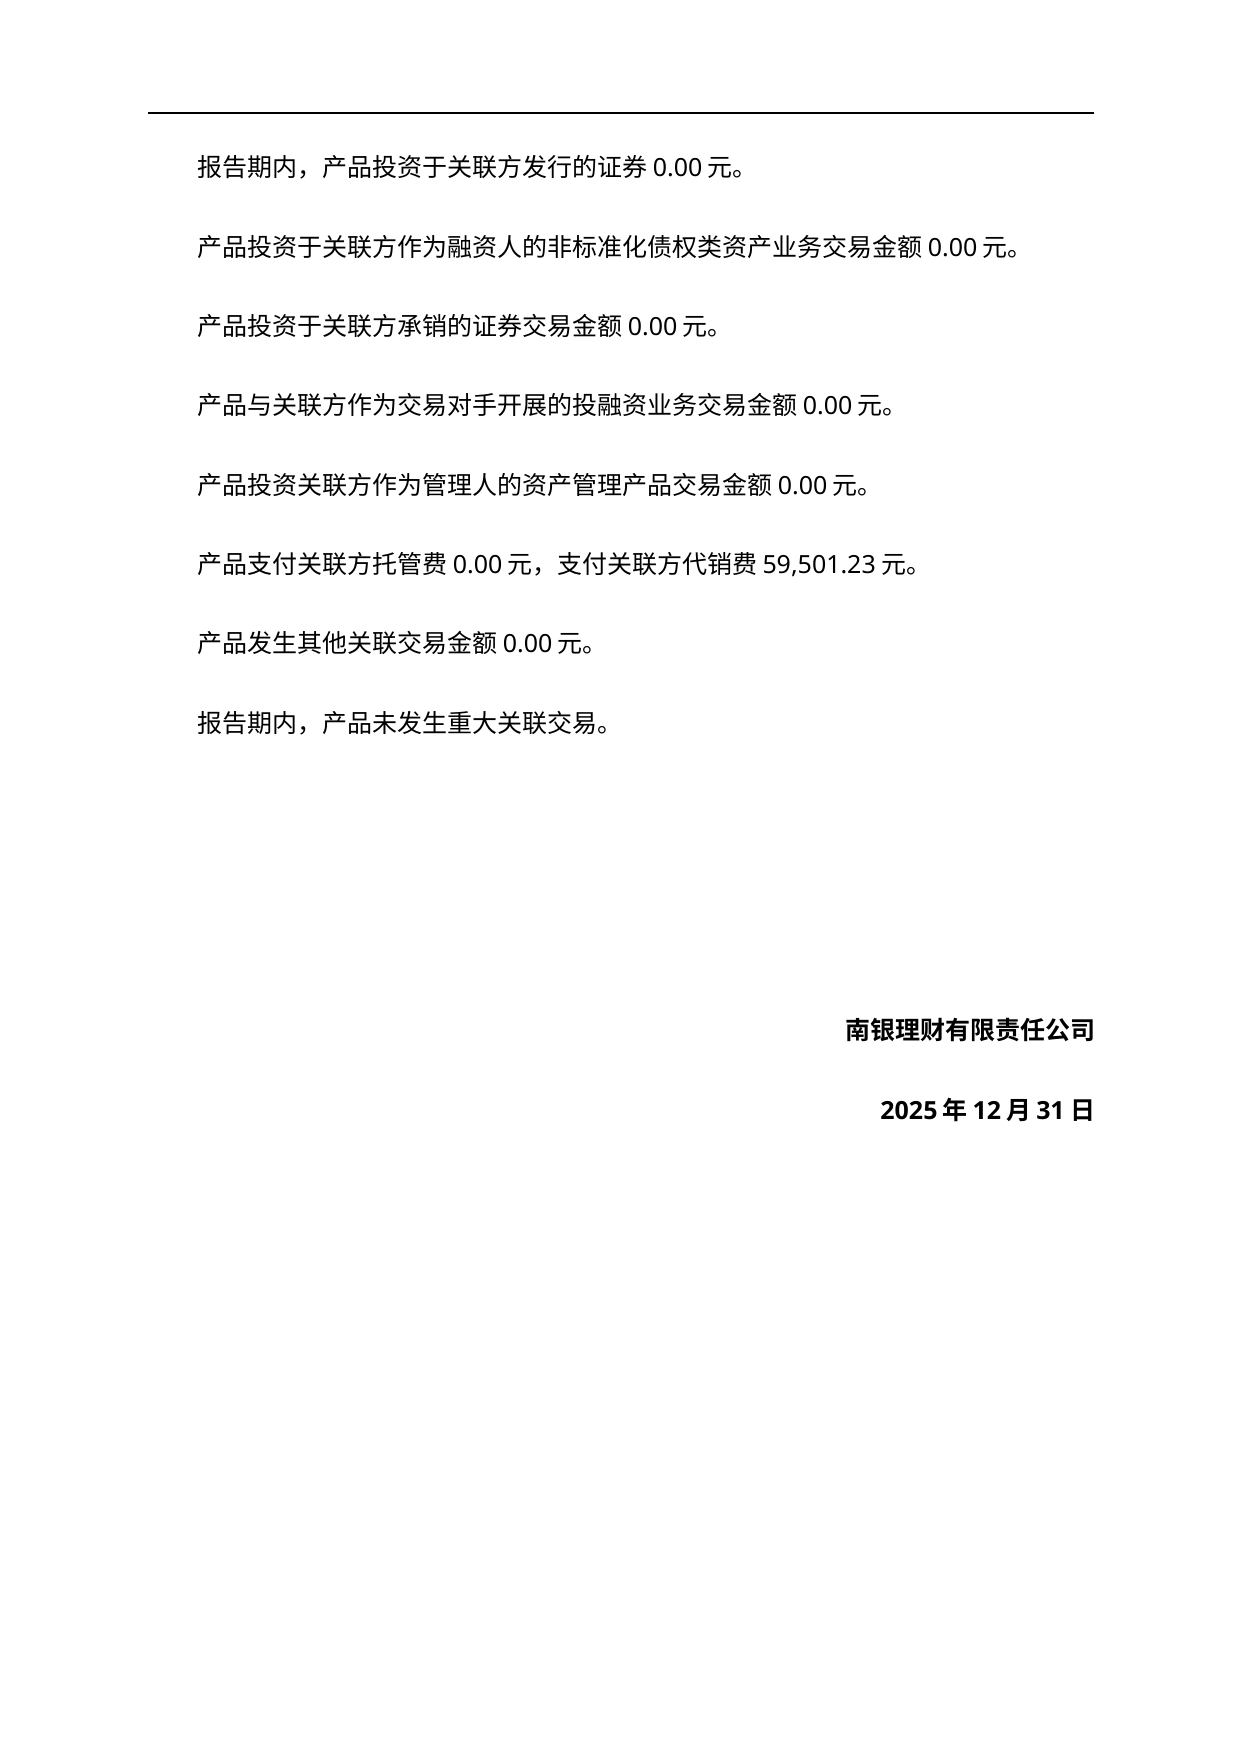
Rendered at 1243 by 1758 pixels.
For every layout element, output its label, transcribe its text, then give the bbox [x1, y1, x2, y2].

text 产品与关联方作为交易对手开展的投融资业务交易金额0.00元。 [148, 386, 1094, 422]
text 产品投资关联方作为管理人的资产管理产品交易金额0.00元。 [148, 465, 1094, 501]
text 2025年12月31日 [148, 1090, 1094, 1126]
text 产品发生其他关联交易金额0.00元。 [148, 624, 1094, 660]
text 产品投资于关联方作为融资人的非标准化债权类资产业务交易金额0.00元。 [148, 227, 1094, 263]
text 产品投资于关联方承销的证券交易金额0.00元。 [148, 306, 1094, 343]
text 报告期内，产品未发生重大关联交易。 [148, 703, 1094, 739]
text 南银理财有限责任公司 [148, 1011, 1094, 1047]
text 报告期内，产品投资于关联方发行的证券0.00元。 [148, 148, 1094, 184]
text 产品支付关联方托管费0.00元，支付关联方代销费59,501.23元。 [148, 544, 1094, 581]
